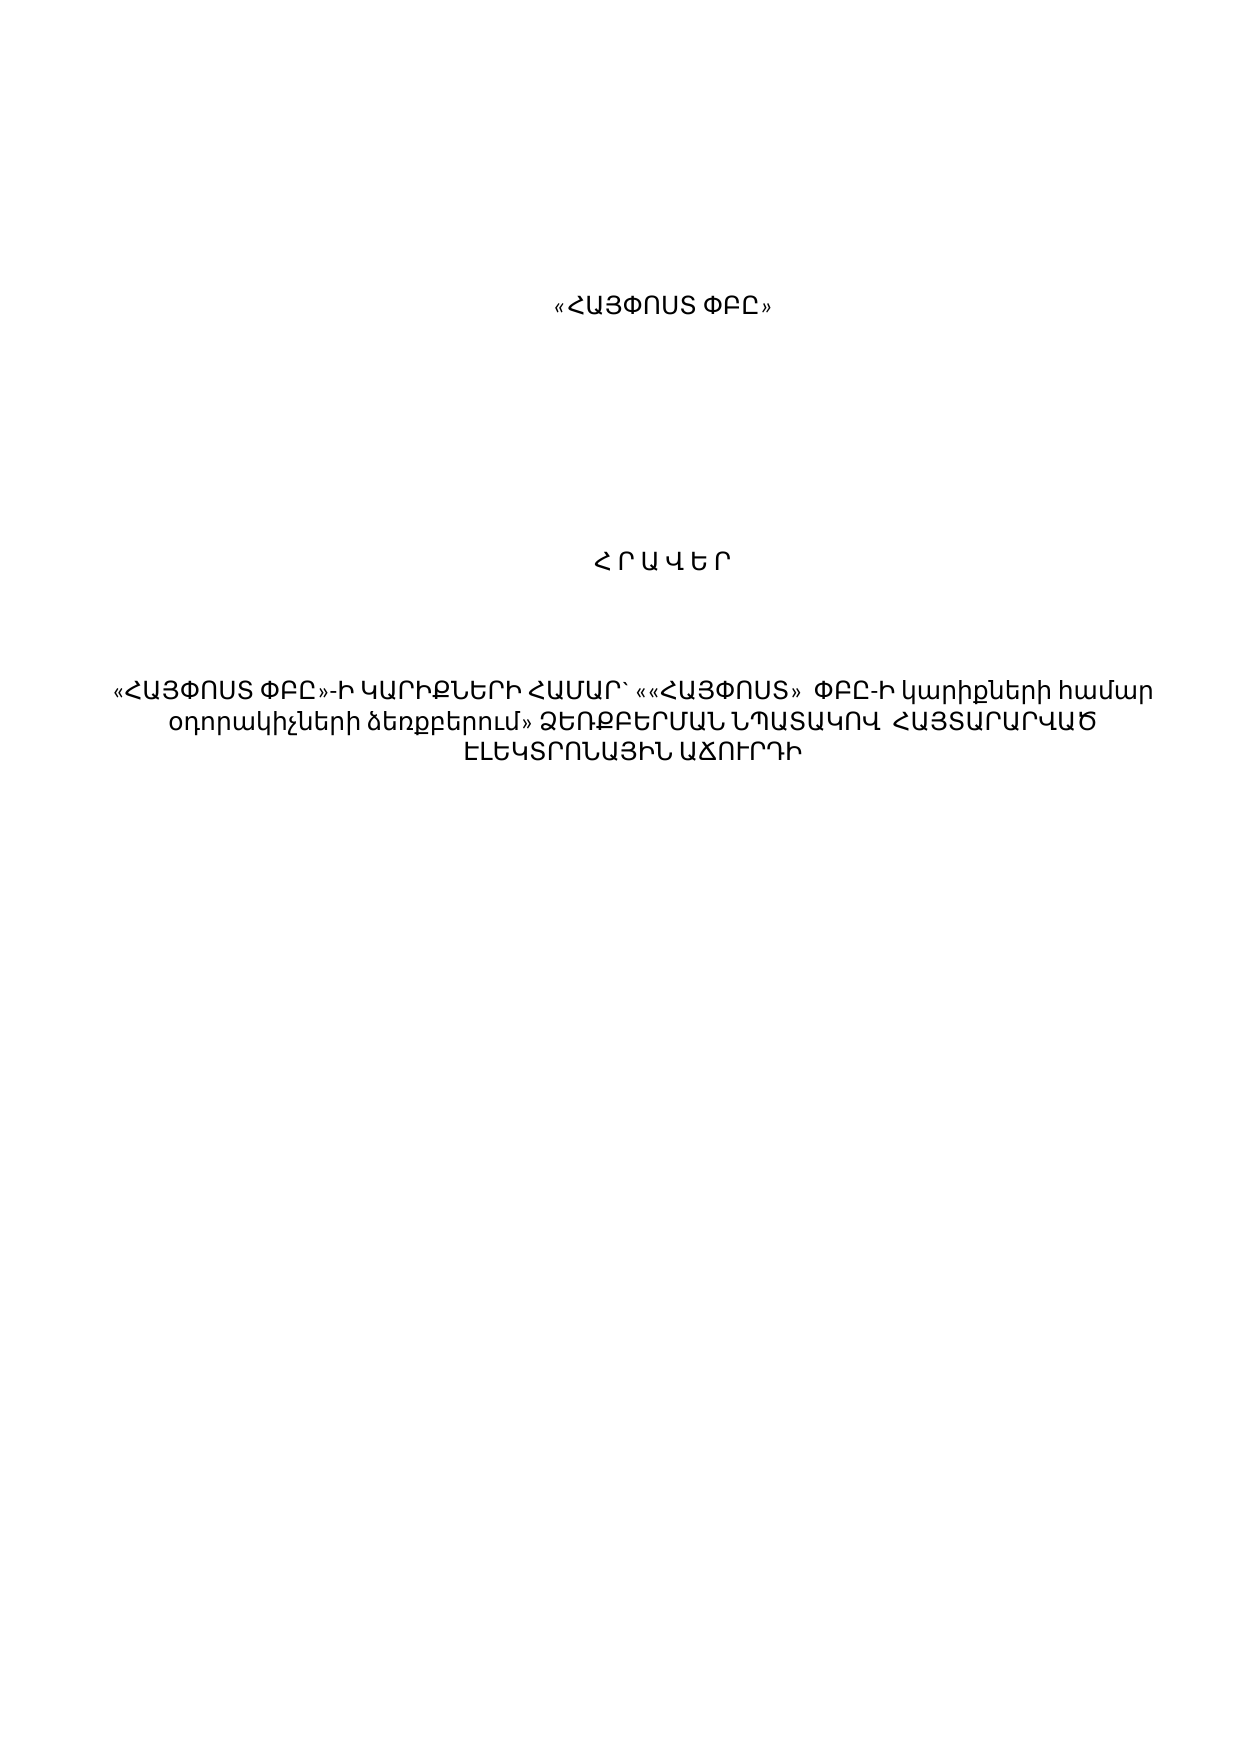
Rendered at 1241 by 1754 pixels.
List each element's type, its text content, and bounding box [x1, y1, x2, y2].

text «ՀԱՅՓՈՍՏ ՓԲԸ»-Ի ԿԱՐԻՔՆԵՐԻ ՀԱՄԱՐ` ««ՀԱՅՓՈՍՏ» ՓԲԸ-Ի կարիքների համար օդորակիչների ձեռքբերում» ՁԵՌՔԲԵՐՄԱՆ ՆՊԱՏԱԿՈՎ ՀԱՅՏԱՐԱՐՎԱԾ ԷԼԵԿՏՐՈՆԱՅԻՆ ԱՃՈՒՐԴԻ [94, 676, 1172, 767]
text « ՀԱՅՓՈՍՏ ՓԲԸ» [94, 290, 1172, 321]
text Հ Ր Ա Վ Ե Ր [94, 546, 1172, 577]
